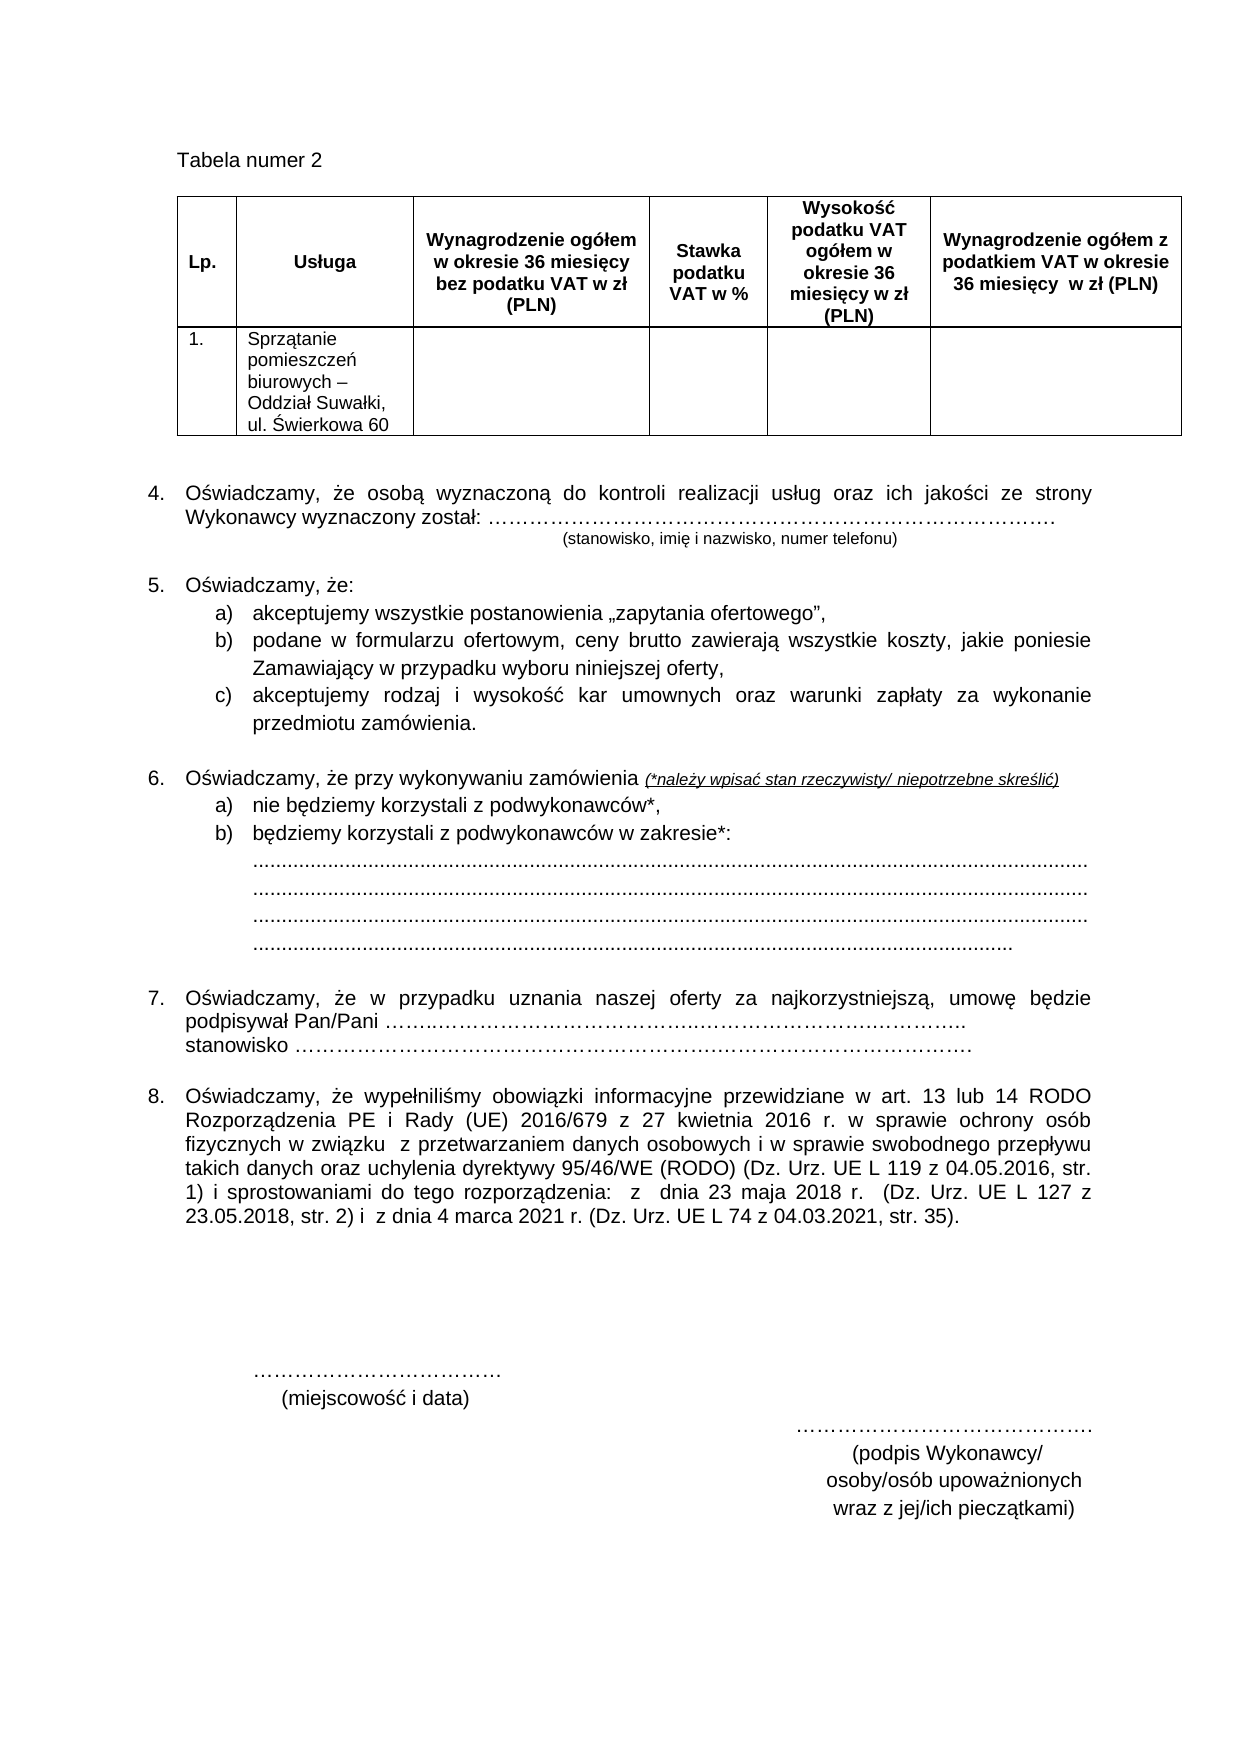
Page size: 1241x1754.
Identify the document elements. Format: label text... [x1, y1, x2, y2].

list wraz z jej/ich pieczątkami) [252, 1496, 1093, 1520]
list (stanowisko, imię i nazwisko, numer telefonu) [215, 529, 1093, 548]
list Oświadczamy, że w przypadku uznania naszej oferty za najkorzystniejszą, umowę będzie podpisywał Pan/Pani ……..………………………………..…………………….………….. [148, 985, 1093, 1033]
table_cell 1. [178, 328, 236, 435]
table_header Usługa [237, 197, 413, 326]
table_header Lp. [178, 197, 236, 326]
list będziemy korzystali z podwykonawców w zakresie*: [215, 820, 1093, 844]
table_header Wysokość podatku VAT ogółem w okresie 36 miesięcy w zł (PLN) [768, 197, 930, 326]
list (miejscowość i data) [252, 1386, 1093, 1410]
list ……………………………………. [252, 1413, 1093, 1437]
list ……………………………… [252, 1358, 1093, 1382]
table_header Wynagrodzenie ogółem z podatkiem VAT w okresie 36 miesięcy w zł (PLN) [931, 197, 1181, 326]
table_header Wynagrodzenie ogółem w okresie 36 miesięcy bez podatku VAT w zł (PLN) [414, 197, 649, 326]
list podane w formularzu ofertowym, ceny brutto zawierają wszystkie koszty, jakie poniesie Zamawiający w przypadku wyboru niniejszej oferty, [215, 628, 1093, 679]
table_cell [931, 328, 1181, 435]
list akceptujemy wszystkie postanowienia „zapytania ofertowego”, [215, 600, 1093, 624]
list Oświadczamy, że wypełniliśmy obowiązki informacyjne przewidziane w art. 13 lub 14 RODO Rozporządzenia PE i Rady (UE) 2016/679 z 27 kwietnia 2016 r. w sprawie ochrony osób fizycznych w związku z przetwarzaniem danych osobowych i w sprawie swobodnego przepływu takich danych oraz uchylenia dyrektywy 95/46/WE (RODO) (Dz. Urz. UE L 119 z 04.05.2016, str. 1) i sprostowaniami do tego rozporządzenia: z dnia 23 maja 2018 r. (Dz. Urz. UE L 127 z 23.05.2018, str. 2) i z dnia 4 marca 2021 r. (Dz. Urz. UE L 74 z 04.03.2021, str. 35). [148, 1084, 1093, 1227]
list osoby/osób upoważnionych [252, 1468, 1093, 1492]
table_cell [768, 328, 930, 435]
list ....................................................................................................................................................................................................................................................................................................................................................................................................................................................................................................................................................................................... [252, 848, 1093, 954]
list nie będziemy korzystali z podwykonawców*, [215, 793, 1093, 817]
table_cell [650, 328, 767, 435]
list Oświadczamy, że osobą wyznaczoną do kontroli realizacji usług oraz ich jakości ze strony Wykonawcy wyznaczony został: ………………………………………………………………………. [148, 481, 1093, 529]
text stanowisko …………………………………………………….………………………………. [148, 1033, 1093, 1057]
list (podpis Wykonawcy/ [252, 1441, 1093, 1465]
table_cell Sprzątanie pomieszczeń biurowych – Oddział Suwałki, ul. Świerkowa 60 [237, 328, 413, 435]
list akceptujemy rodzaj i wysokość kar umownych oraz warunki zapłaty za wykonanie przedmiotu zamówienia. [215, 683, 1093, 734]
list Oświadczamy, że przy wykonywaniu zamówienia (*należy wpisać stan rzeczywisty/ niepotrzebne skreślić) [148, 765, 1093, 789]
text Tabela numer 2 [148, 148, 1093, 172]
table_cell [414, 328, 649, 435]
list Oświadczamy, że: [148, 573, 1093, 597]
table_header Stawka podatku VAT w % [650, 197, 767, 326]
